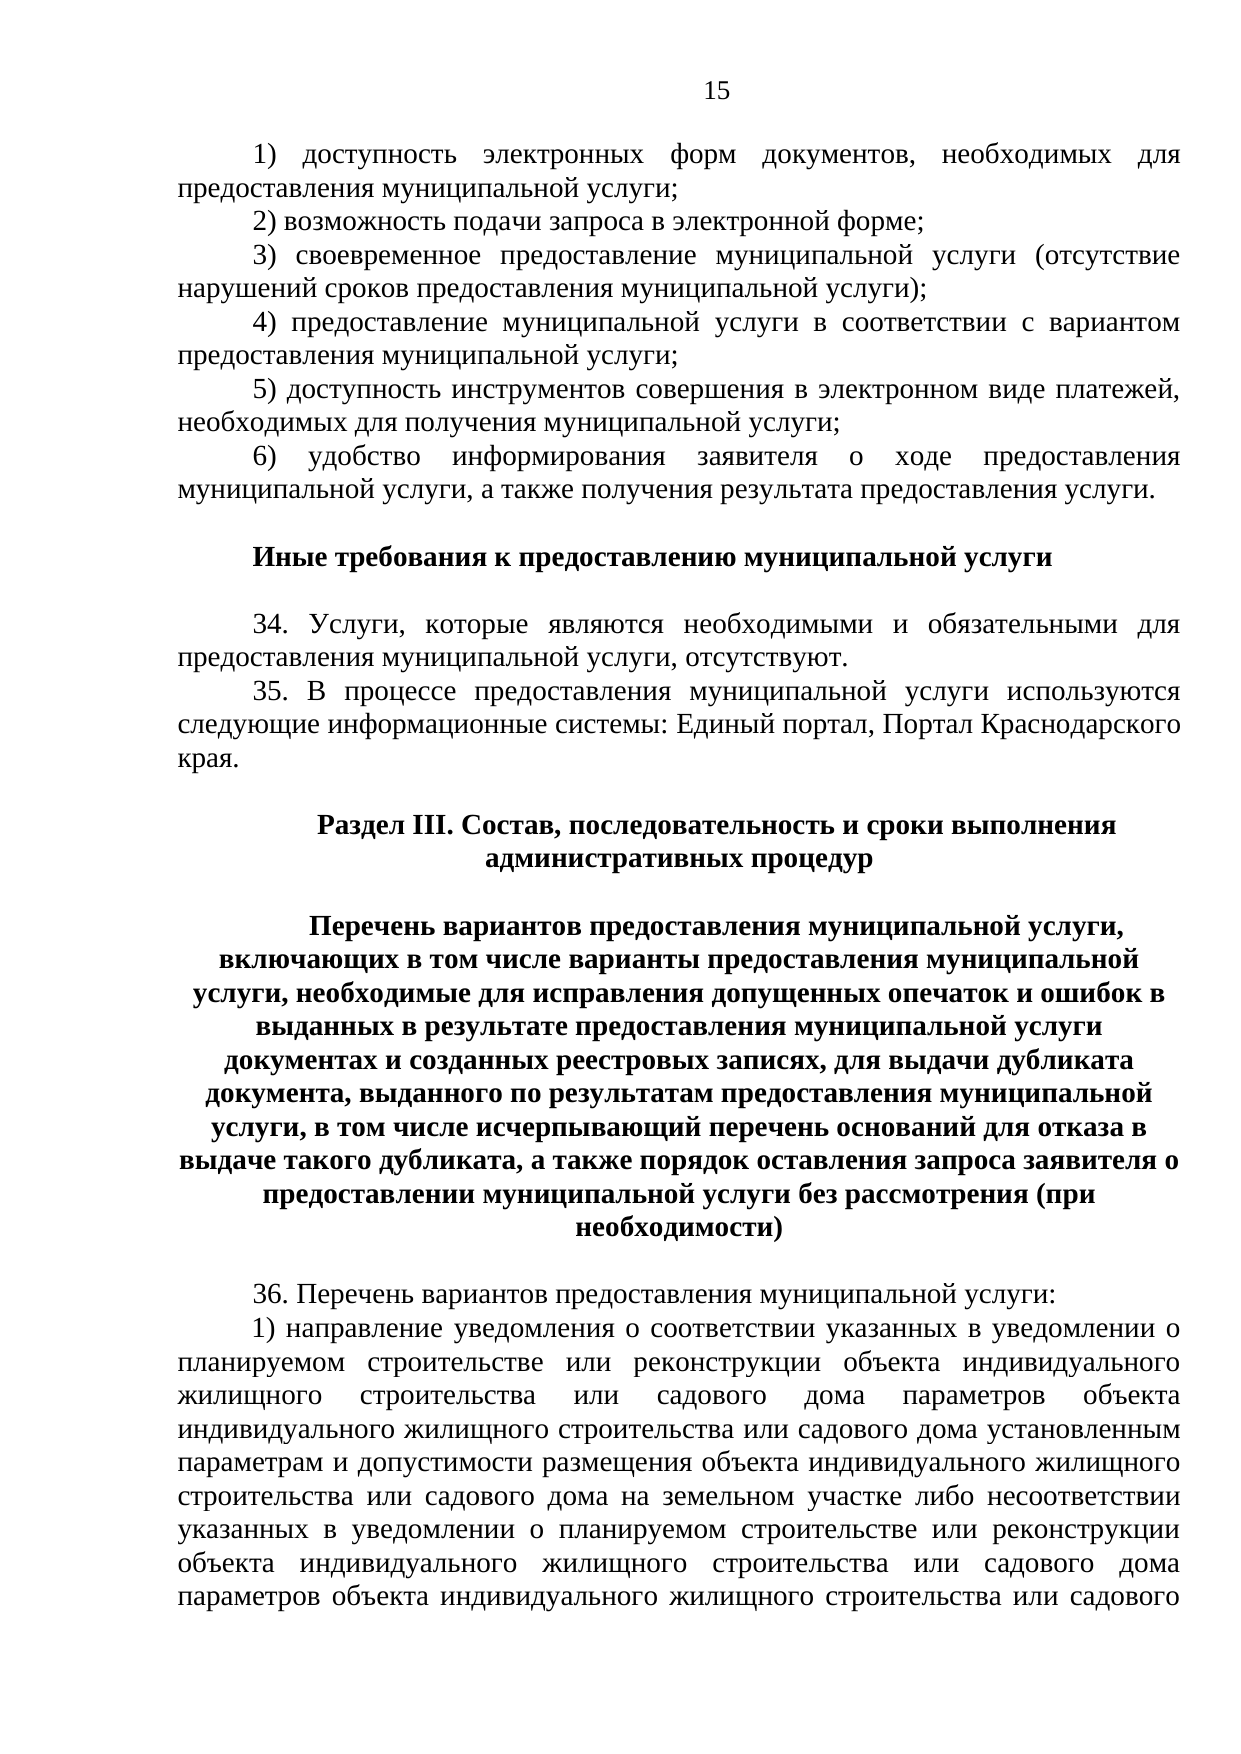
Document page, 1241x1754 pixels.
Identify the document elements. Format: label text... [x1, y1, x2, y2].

text 36. Перечень вариантов предоставления муниципальной услуги: [177, 1277, 1181, 1310]
subtitle Иные требования к предоставлению муниципальной услуги [177, 539, 1181, 572]
text 1) доступность электронных форм документов, необходимых для предоставления муниципальной услуги; [177, 136, 1181, 203]
text 35. В процессе предоставления муниципальной услуги используются следующие информационные системы: Единый портал, Портал Краснодарского края. [177, 673, 1181, 773]
text 6) удобство информирования заявителя о ходе предоставления муниципальной услуги, а также получения результата предоставления услуги. [177, 438, 1181, 505]
text 3) своевременное предоставление муниципальной услуги (отсутствие нарушений сроков предоставления муниципальной услуги); [177, 237, 1181, 304]
text 34. Услуги, которые являются необходимыми и обязательными для предоставления муниципальной услуги, отсутствуют. [177, 606, 1181, 673]
text 5) доступность инструментов совершения в электронном виде платежей, необходимых для получения муниципальной услуги; [177, 371, 1181, 438]
text 2) возможность подачи запроса в электронной форме; [177, 203, 1181, 237]
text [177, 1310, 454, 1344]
subtitle Перечень вариантов предоставления муниципальной услуги, включающих в том числе варианты предоставления муниципальной услуги, необходимые для исправления допущенных опечаток и ошибок в выданных в результате предоставления муниципальной услуги документах и созданных реестровых записях, для выдачи дубликата документа, выданного по результатам предоставления муниципальной услуги, в том числе исчерпывающий перечень оснований для отказа в выдаче такого дубликата, а также порядок оставления запроса заявителя о предоставлении муниципальной услуги без рассмотрения (при необходимости) [177, 908, 1181, 1243]
text 4) предоставление муниципальной услуги в соответствии с вариантом предоставления муниципальной услуги; [177, 304, 1181, 371]
subtitle Раздел III. Состав, последовательность и сроки выполнения административных процедур [177, 807, 1181, 874]
